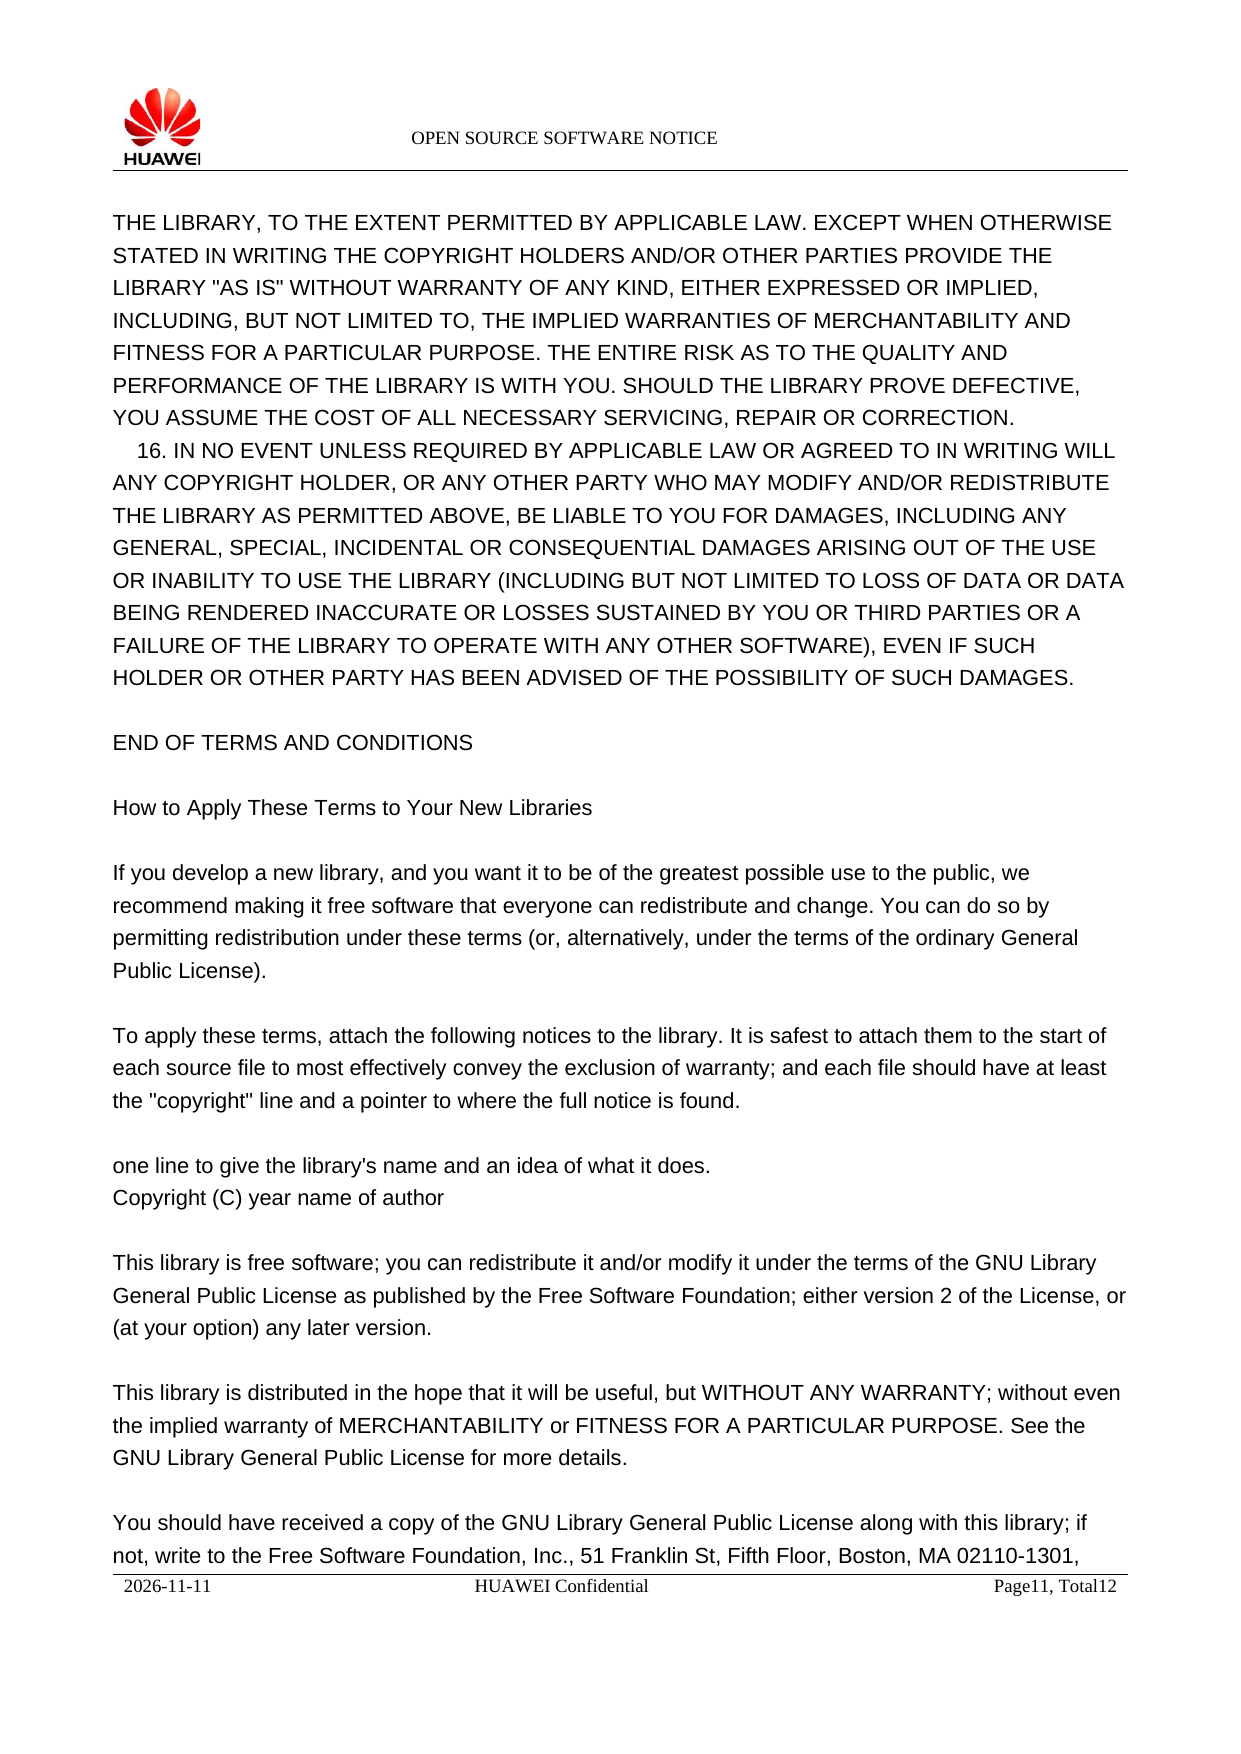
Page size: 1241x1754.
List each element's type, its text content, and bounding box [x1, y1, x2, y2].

text 16. IN NO EVENT UNLESS REQUIRED BY APPLICABLE LAW OR AGREED TO IN WRITING WILL ANY COPYRIGHT HOLDER, OR ANY OTHER PARTY WHO MAY MODIFY AND/OR REDISTRIBUTE THE LIBRARY AS PERMITTED ABOVE, BE LIABLE TO YOU FOR DAMAGES, INCLUDING ANY GENERAL, SPECIAL, INCIDENTAL OR CONSEQUENTIAL DAMAGES ARISING OUT OF THE USE OR INABILITY TO USE THE LIBRARY (INCLUDING BUT NOT LIMITED TO LOSS OF DATA OR DATA BEING RENDERED INACCURATE OR LOSSES SUSTAINED BY YOU OR THIRD PARTIES OR A FAILURE OF THE LIBRARY TO OPERATE WITH ANY OTHER SOFTWARE), EVEN IF SUCH HOLDER OR OTHER PARTY HAS BEEN ADVISED OF THE POSSIBILITY OF SUCH DAMAGES. [112, 434, 1128, 694]
picture [124, 88, 201, 165]
text If you develop a new library, and you want it to be of the greatest possible use to the public, we recommend making it free software that everyone can redistribute and change. You can do so by permitting redistribution under these terms (or, alternatively, under the terms of the ordinary General Public License). [112, 856, 1128, 986]
text To apply these terms, attach the following notices to the library. It is safest to attach them to the start of each source file to most effectively convey the exclusion of warranty; and each file should have at least the "copyright" line and a pointer to where the full notice is found. [112, 1019, 1128, 1116]
text How to Apply These Terms to Your New Libraries [112, 791, 1128, 824]
text This library is distributed in the hope that it will be useful, but WITHOUT ANY WARRANTY; without even the implied warranty of MERCHANTABILITY or FITNESS FOR A PARTICULAR PURPOSE. See the GNU Library General Public License for more details. [112, 1376, 1128, 1474]
text This library is free software; you can redistribute it and/or modify it under the terms of the GNU Library General Public License as published by the Free Software Foundation; either version 2 of the License, or (at your option) any later version. [112, 1246, 1128, 1344]
text one line to give the library's name and an idea of what it does. [112, 1149, 1128, 1181]
text END OF TERMS AND CONDITIONS [112, 726, 1128, 759]
text Copyright (C) year name of author [112, 1181, 1128, 1214]
